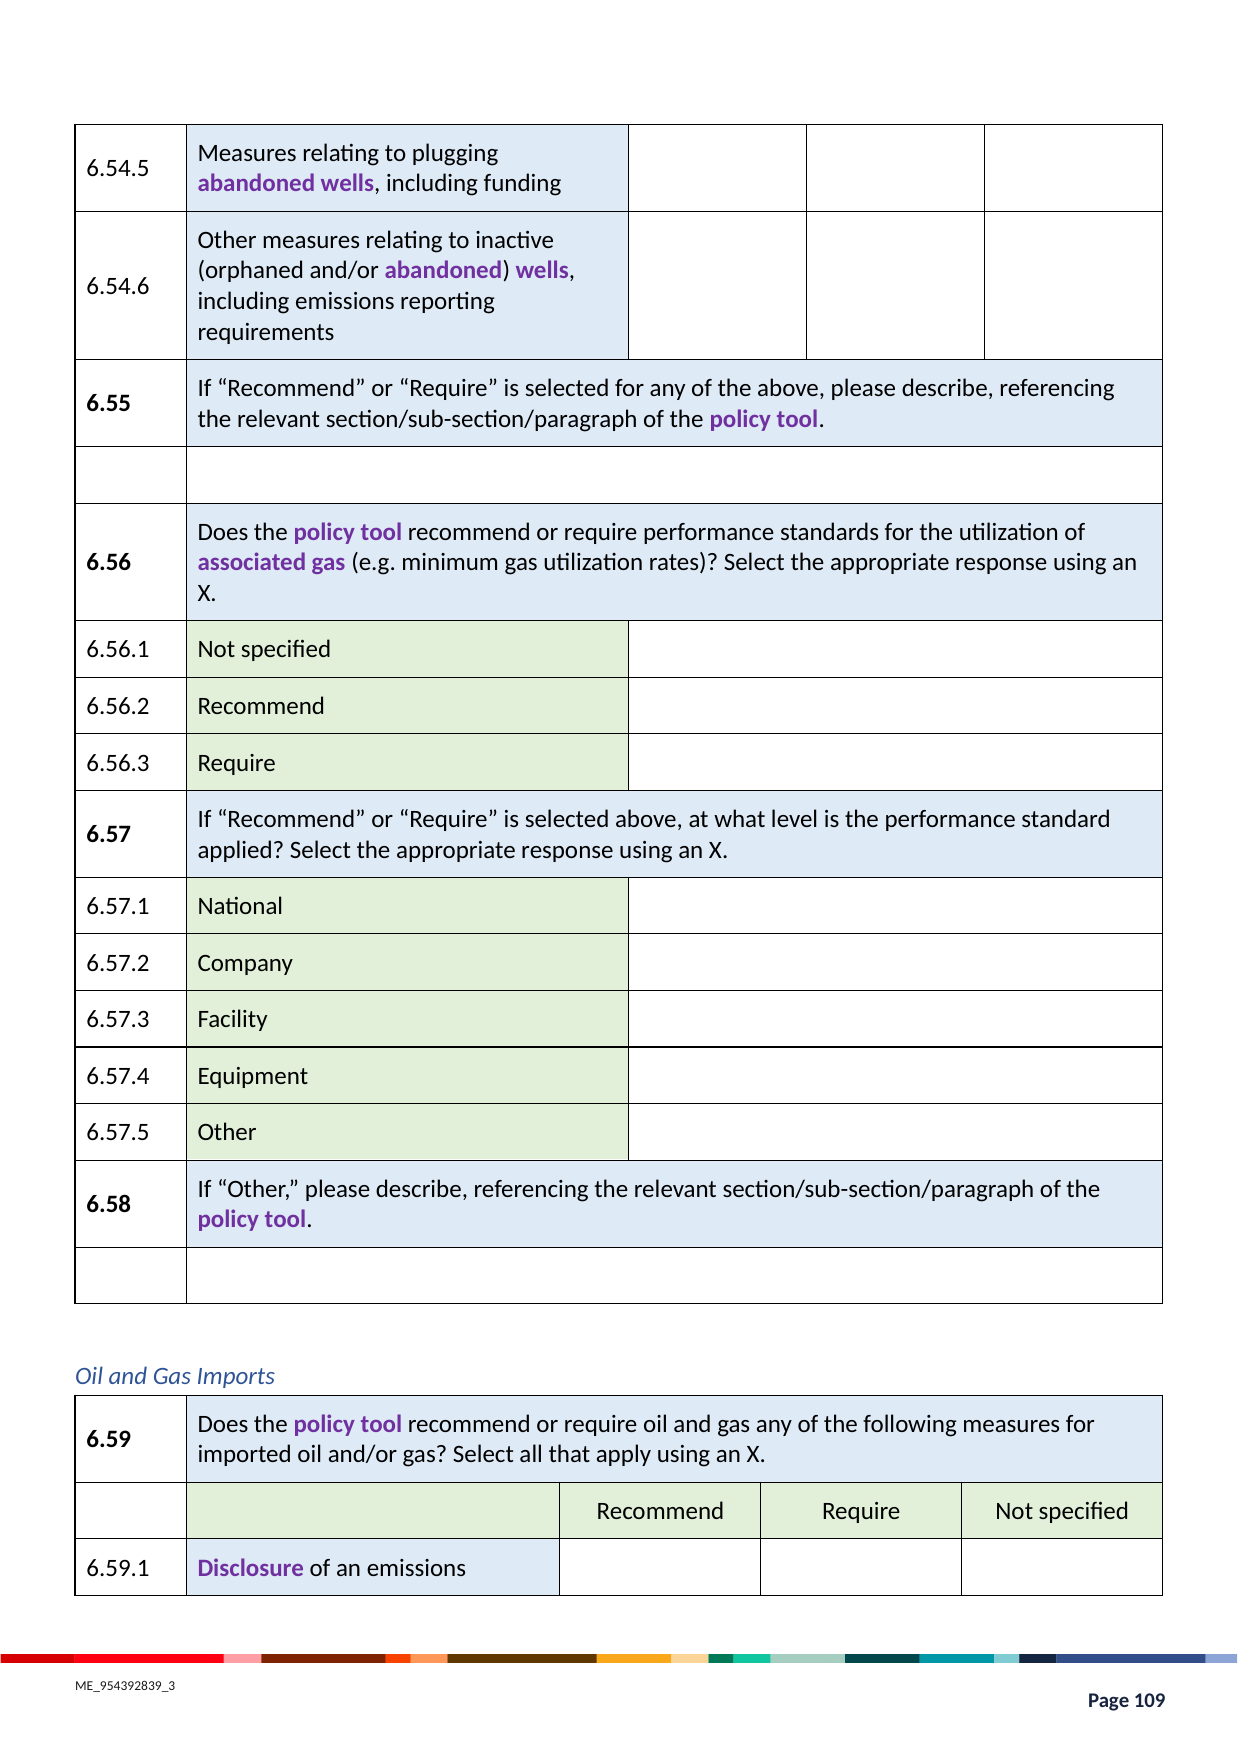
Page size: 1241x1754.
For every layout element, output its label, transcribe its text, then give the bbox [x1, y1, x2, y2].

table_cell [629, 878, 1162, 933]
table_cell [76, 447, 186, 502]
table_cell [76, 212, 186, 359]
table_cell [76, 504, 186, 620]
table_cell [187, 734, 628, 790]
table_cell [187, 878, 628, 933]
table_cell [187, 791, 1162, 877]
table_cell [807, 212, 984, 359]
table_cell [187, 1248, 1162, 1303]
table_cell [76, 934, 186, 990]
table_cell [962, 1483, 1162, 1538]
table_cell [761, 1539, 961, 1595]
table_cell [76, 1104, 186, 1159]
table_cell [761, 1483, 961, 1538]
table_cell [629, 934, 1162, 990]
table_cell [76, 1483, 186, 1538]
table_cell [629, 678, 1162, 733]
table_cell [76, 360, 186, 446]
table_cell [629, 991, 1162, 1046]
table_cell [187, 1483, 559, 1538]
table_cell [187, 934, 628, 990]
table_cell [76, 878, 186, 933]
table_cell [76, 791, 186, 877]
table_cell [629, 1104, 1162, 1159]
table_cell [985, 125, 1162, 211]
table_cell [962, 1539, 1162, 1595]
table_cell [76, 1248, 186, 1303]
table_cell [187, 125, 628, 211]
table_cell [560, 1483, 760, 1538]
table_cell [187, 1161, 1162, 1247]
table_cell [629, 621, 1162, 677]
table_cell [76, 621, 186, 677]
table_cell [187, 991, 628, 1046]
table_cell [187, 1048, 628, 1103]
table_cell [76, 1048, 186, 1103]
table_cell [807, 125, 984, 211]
picture [0, 1654, 1236, 1663]
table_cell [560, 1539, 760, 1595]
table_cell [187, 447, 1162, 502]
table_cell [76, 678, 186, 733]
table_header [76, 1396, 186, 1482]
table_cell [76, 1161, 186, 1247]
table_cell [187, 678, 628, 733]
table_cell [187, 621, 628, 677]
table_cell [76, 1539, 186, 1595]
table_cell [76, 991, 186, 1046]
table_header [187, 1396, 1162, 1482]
subtitle Oil and Gas Imports [75, 1360, 1165, 1390]
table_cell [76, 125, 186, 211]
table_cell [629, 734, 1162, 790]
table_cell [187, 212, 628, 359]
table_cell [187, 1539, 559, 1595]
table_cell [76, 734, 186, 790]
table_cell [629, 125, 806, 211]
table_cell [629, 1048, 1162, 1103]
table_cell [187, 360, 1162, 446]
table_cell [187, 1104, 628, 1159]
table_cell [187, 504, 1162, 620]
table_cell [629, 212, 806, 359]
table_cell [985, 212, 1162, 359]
